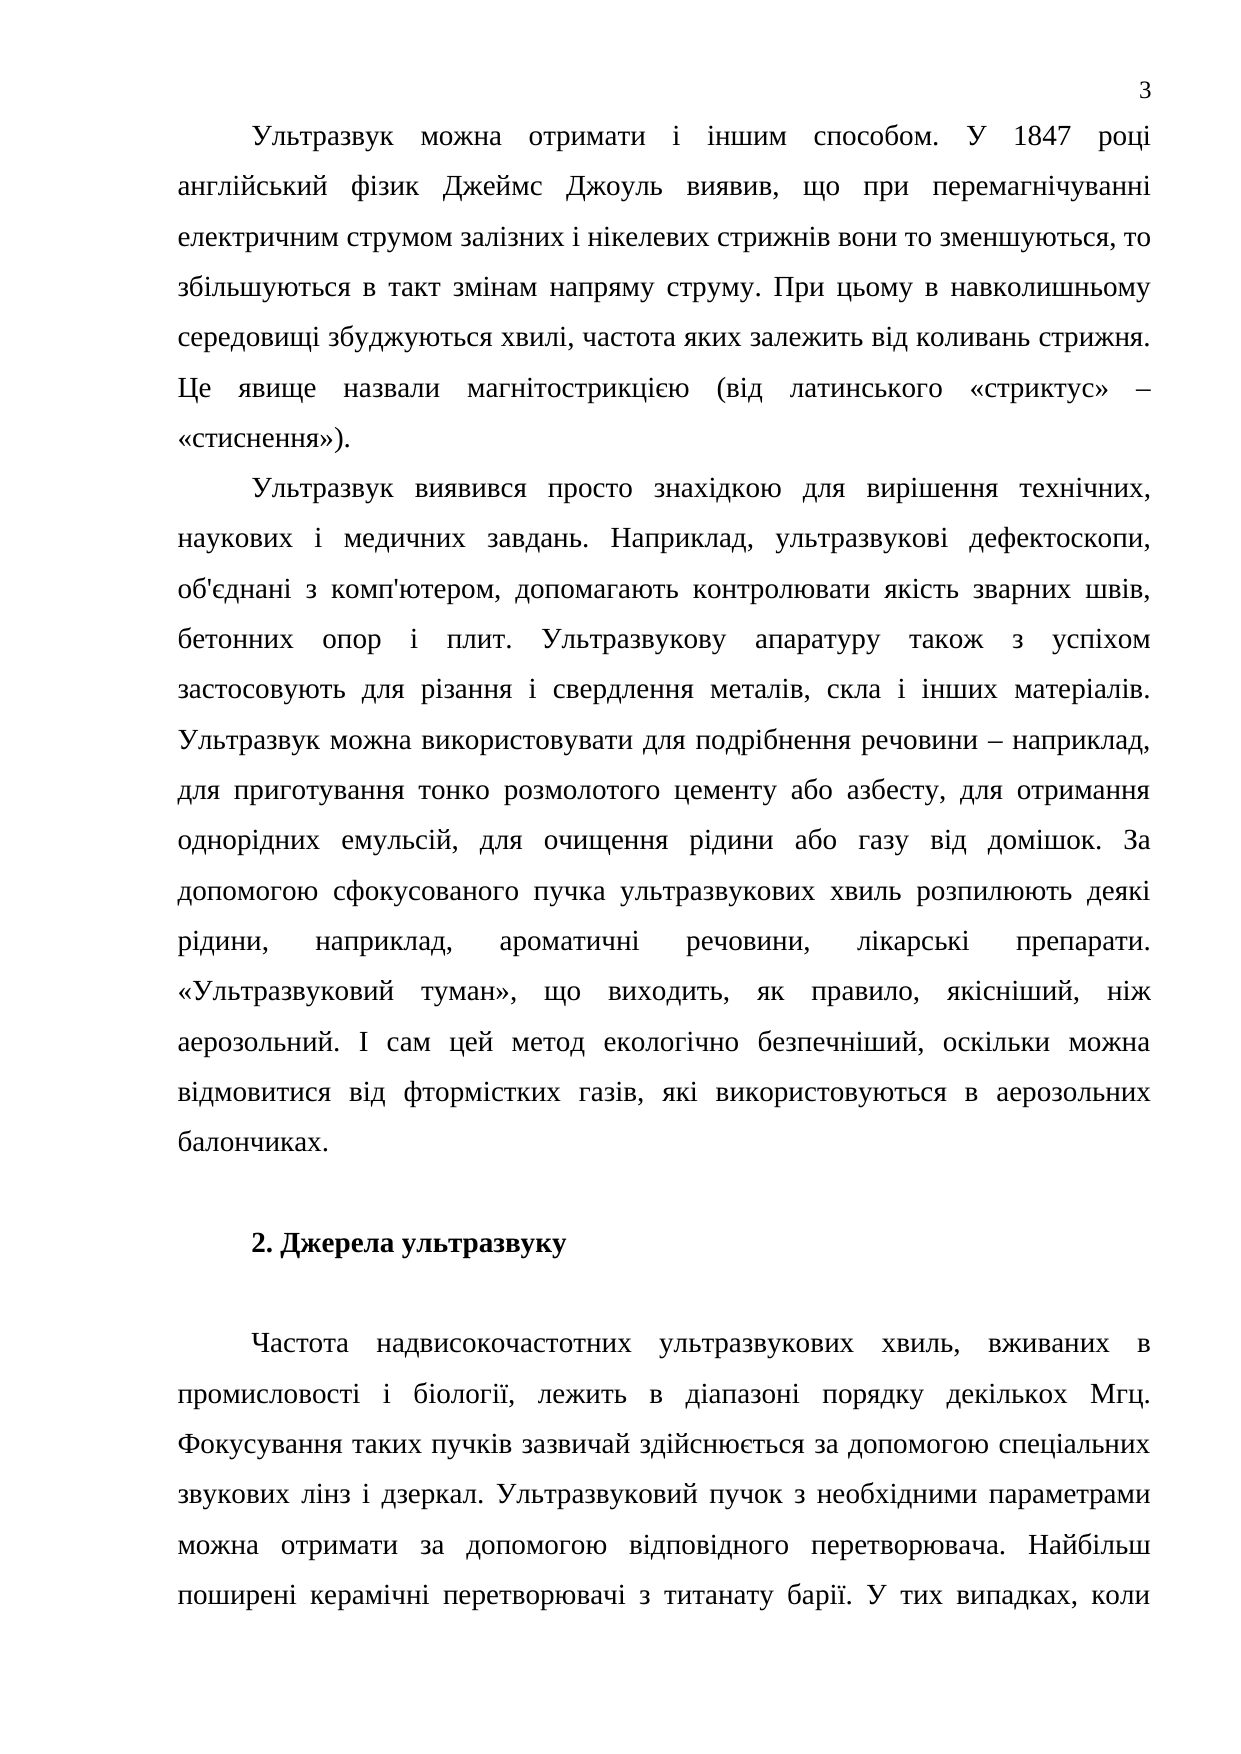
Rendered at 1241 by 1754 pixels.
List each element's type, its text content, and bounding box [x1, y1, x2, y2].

text Ультразвук виявився просто знахідкою для вирішення технічних, наукових і медичних завдань. Наприклад, ультразвукові дефектоскопи, об'єднані з комп'ютером, допомагають контролювати якість зварних швів, бетонних опор і плит. Ультразвукову апаратуру також з успіхом застосовують для різання і свердлення металів, скла і інших матеріалів. Ультразвук можна використовувати для подрібнення речовини – наприклад, для приготування тонко розмолотого цементу або азбесту, для отримання однорідних емульсій, для очищення рідини або газу від домішок. За допомогою сфокусованого пучка ультразвукових хвиль розпилюють деякі рідини, наприклад, ароматичні речовини, лікарські препарати. «Ультразвуковий туман», що виходить, як правило, якісніший, ніж аерозольний. І сам цей метод екологічно безпечніший, оскільки можна відмовитися від фтормістких газів, які використовуються в аерозольних балончиках. [177, 470, 1152, 1158]
text 2. Джерела ультразвуку [177, 1225, 1152, 1258]
text Ультразвук можна отримати і іншим способом. У 1847 році англійський фізик Джеймс Джоуль виявив, що при перемагнічуванні електричним струмом залізних і нікелевих стрижнів вони то зменшуються, то збільшуються в такт змінам напряму струму. При цьому в навколишньому середовищі збуджуються хвилі, частота яких залежить від коливань стрижня. Це явище назвали магнітострикцією (від латинського «стриктус» – «стиснення»). [177, 118, 1152, 453]
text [177, 1326, 1152, 1611]
